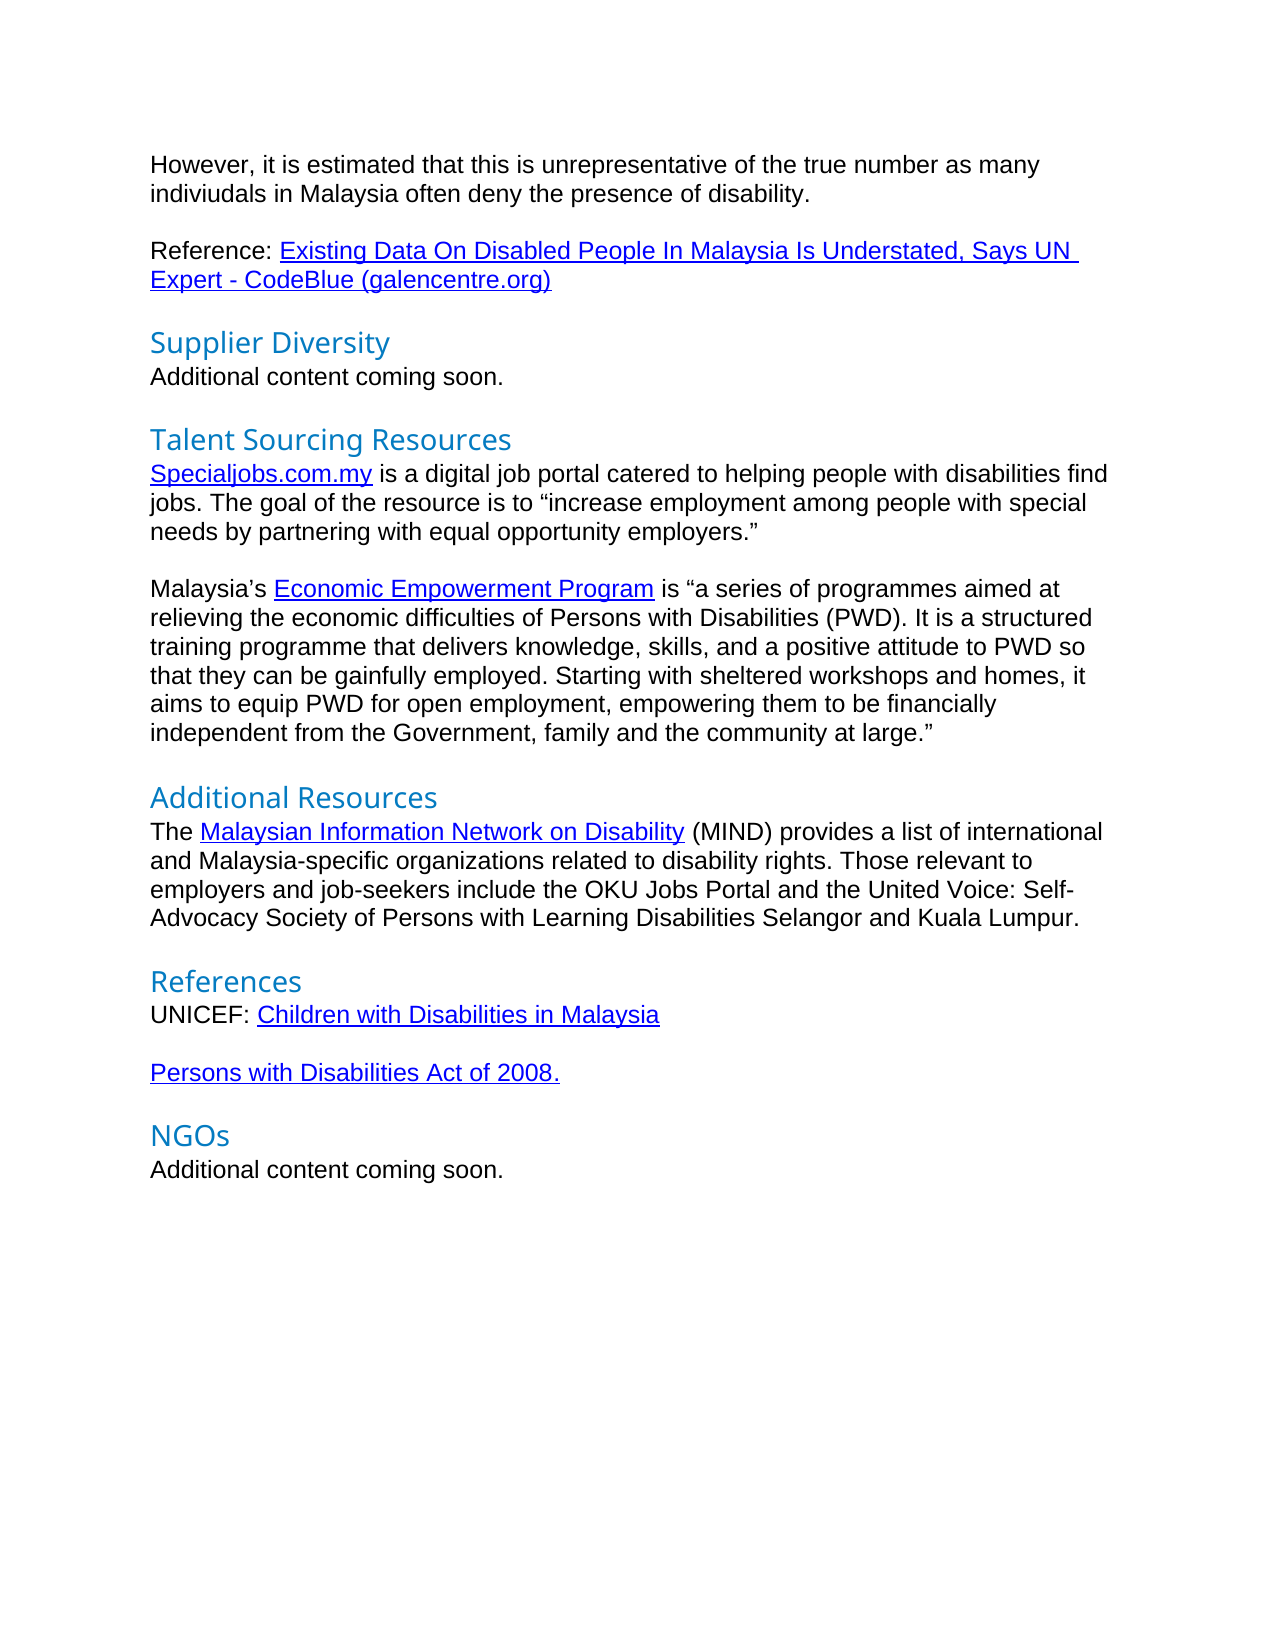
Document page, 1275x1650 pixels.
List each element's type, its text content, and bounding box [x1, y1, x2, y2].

text Supplier Diversity [150, 322, 1125, 362]
text Additional Resources [150, 777, 1125, 817]
text Additional content coming soon. [150, 1155, 1125, 1184]
text Specialjobs.com.my is a digital job portal catered to helping people with disabilities find jobs. The goal of the resource is to “increase employment among people with special needs by partnering with equal opportunity employers.” [150, 459, 1125, 546]
text References [150, 961, 1125, 1001]
text Talent Sourcing Resources [150, 420, 1125, 459]
text Malaysia’s Economic Empowerment Program is “a series of programmes aimed at relieving the economic difficulties of Persons with Disabilities (PWD). It is a structured training programme that delivers knowledge, skills, and a positive attitude to PWD so that they can be gainfully employed. Starting with sheltered workshops and homes, it aims to equip PWD for open employment, empowering them to be financially independent from the Government, family and the community at large.” [150, 574, 1125, 747]
text NGOs [150, 1116, 1125, 1155]
text Reference: Existing Data On Disabled People In Malaysia Is Understated, Says UN Expert - CodeBlue (galencentre.org) [150, 236, 1125, 294]
text Persons with Disabilities Act of 2008. [150, 1058, 1125, 1087]
text The Malaysian Information Network on Disability (MIND) provides a list of international and Malaysia-specific organizations related to disability rights. Those relevant to employers and job-seekers include the OKU Jobs Portal and the United Voice: Self-Advocacy Society of Persons with Learning Disabilities Selangor and Kuala Lumpur. [150, 817, 1125, 932]
text Additional content coming soon. [150, 362, 1125, 391]
text UNICEF: Children with Disabilities in Malaysia [150, 1001, 1125, 1029]
